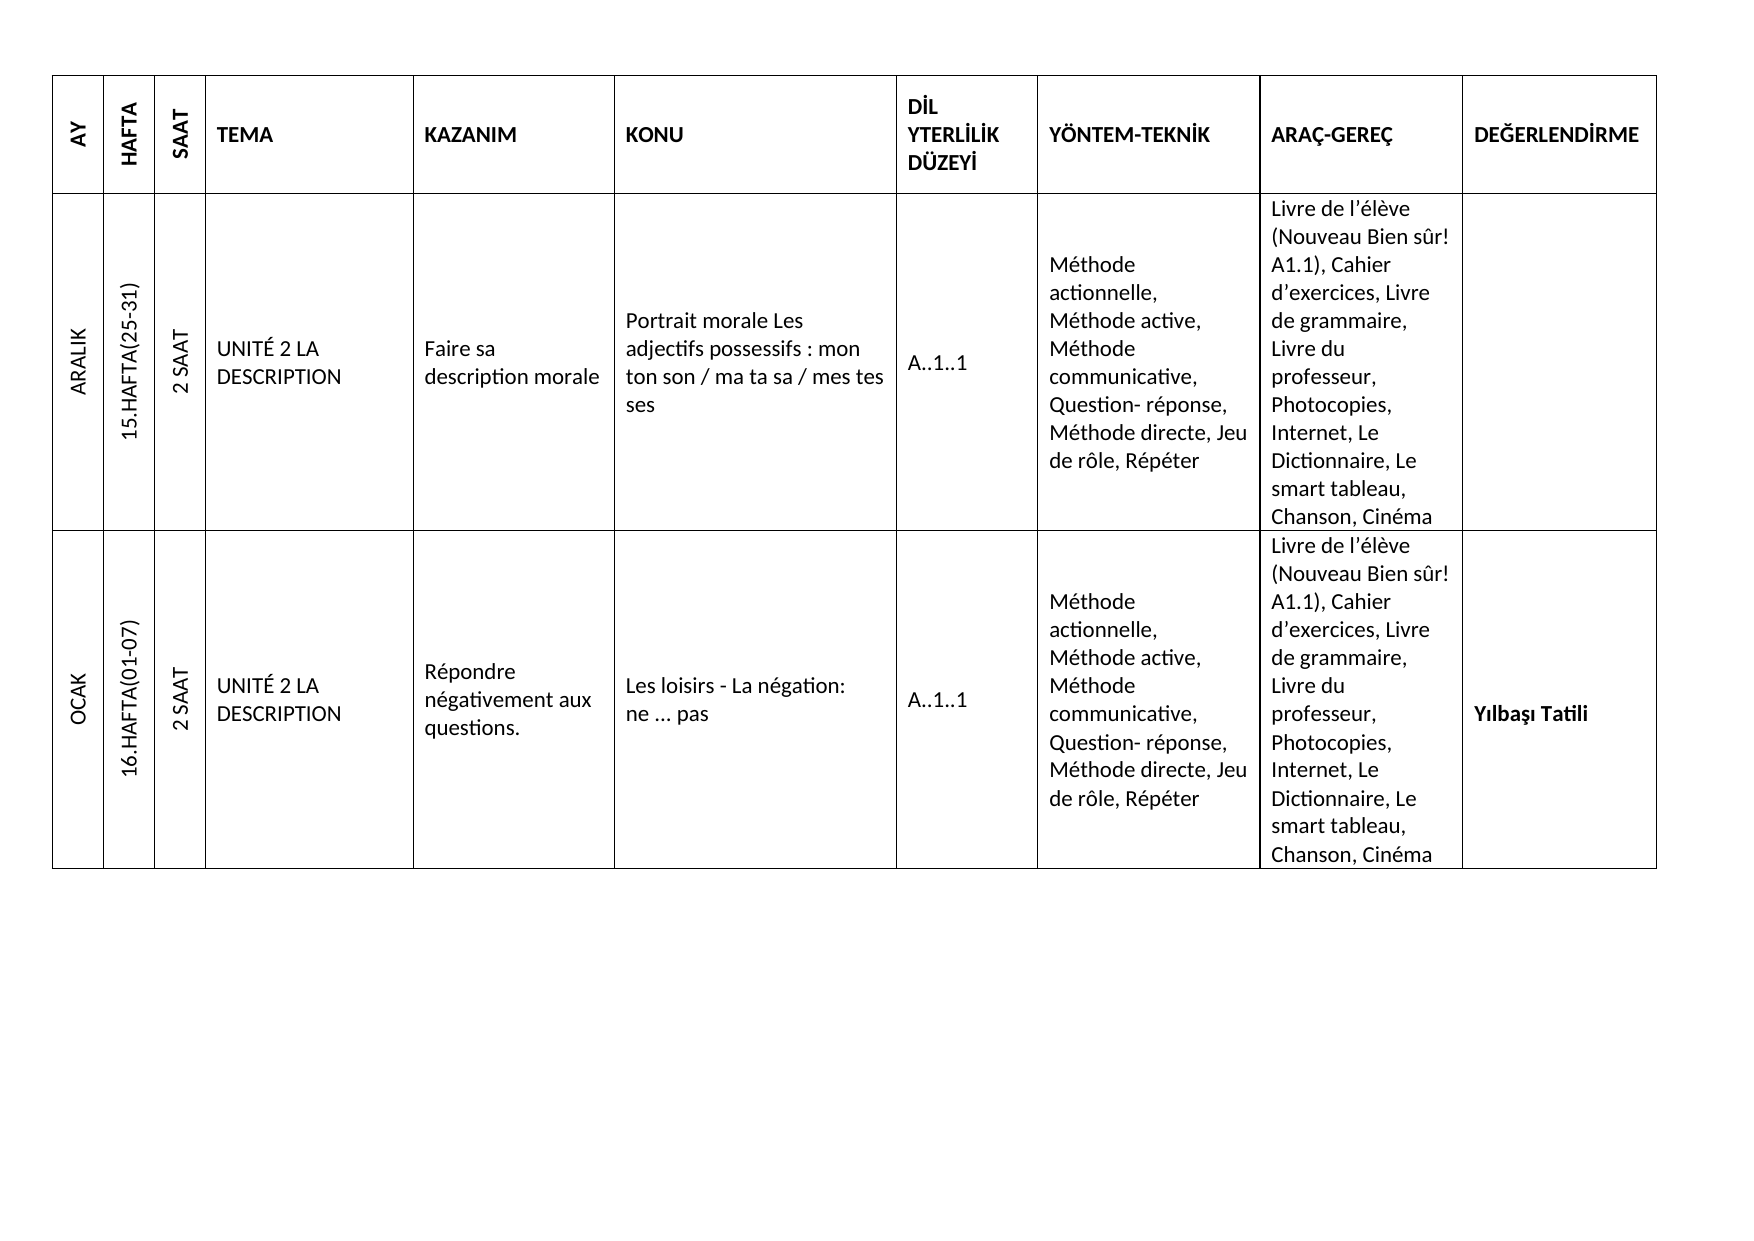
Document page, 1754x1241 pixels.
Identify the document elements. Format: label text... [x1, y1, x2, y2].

table_cell Portrait morale Les adjectifs possessifs : mon ton son / ma ta sa / mes tes ses [615, 194, 896, 530]
table_cell OCAK [53, 531, 103, 868]
table_cell Livre de l’élève (Nouveau Bien sûr! A1.1), Cahier d’exercices, Livre de grammaire, Livre du professeur, Photocopies, Internet, Le Dictionnaire, Le smart tableau, Chanson, Cinéma [1261, 194, 1462, 530]
table_cell ARALIK [53, 194, 103, 530]
table_header KAZANIM [414, 76, 614, 193]
table_cell 15.HAFTA(25-31) [104, 194, 154, 530]
table_cell A..1..1 [897, 194, 1037, 530]
table_header TEMA [206, 76, 413, 193]
table_header ARAÇ-GEREÇ [1261, 76, 1462, 193]
table_cell Livre de l’élève (Nouveau Bien sûr! A1.1), Cahier d’exercices, Livre de grammaire, Livre du professeur, Photocopies, Internet, Le Dictionnaire, Le smart tableau, Chanson, Cinéma [1261, 531, 1462, 868]
table_header HAFTA [104, 76, 154, 193]
table_header DİL YTERLİLİK DÜZEYİ [897, 76, 1037, 193]
table_cell Méthode actionnelle, Méthode active, Méthode communicative, Question- réponse, Méthode directe, Jeu de rôle, Répéter [1038, 194, 1259, 530]
table_header AY [53, 76, 103, 193]
table_cell UNITÉ 2 LA DESCRIPTION [206, 194, 413, 530]
table_cell Méthode actionnelle, Méthode active, Méthode communicative, Question- réponse, Méthode directe, Jeu de rôle, Répéter [1038, 531, 1259, 868]
table_cell 2 SAAT [155, 531, 205, 868]
table_cell A..1..1 [897, 531, 1037, 868]
table_cell Yılbaşı Tatili [1463, 531, 1656, 868]
table_cell Les loisirs - La négation: ne ... pas [615, 531, 896, 868]
table_header DEĞERLENDİRME [1463, 76, 1656, 193]
table_header KONU [615, 76, 896, 193]
table_cell 2 SAAT [155, 194, 205, 530]
table_header YÖNTEM-TEKNİK [1038, 76, 1259, 193]
table_cell Répondre négativement aux questions. [414, 531, 614, 868]
table_header SAAT [155, 76, 205, 193]
table_cell Faire sa description morale [414, 194, 614, 530]
table_cell 16.HAFTA(01-07) [104, 531, 154, 868]
table_cell [1463, 194, 1656, 530]
table_cell UNITÉ 2 LA DESCRIPTION [206, 531, 413, 868]
